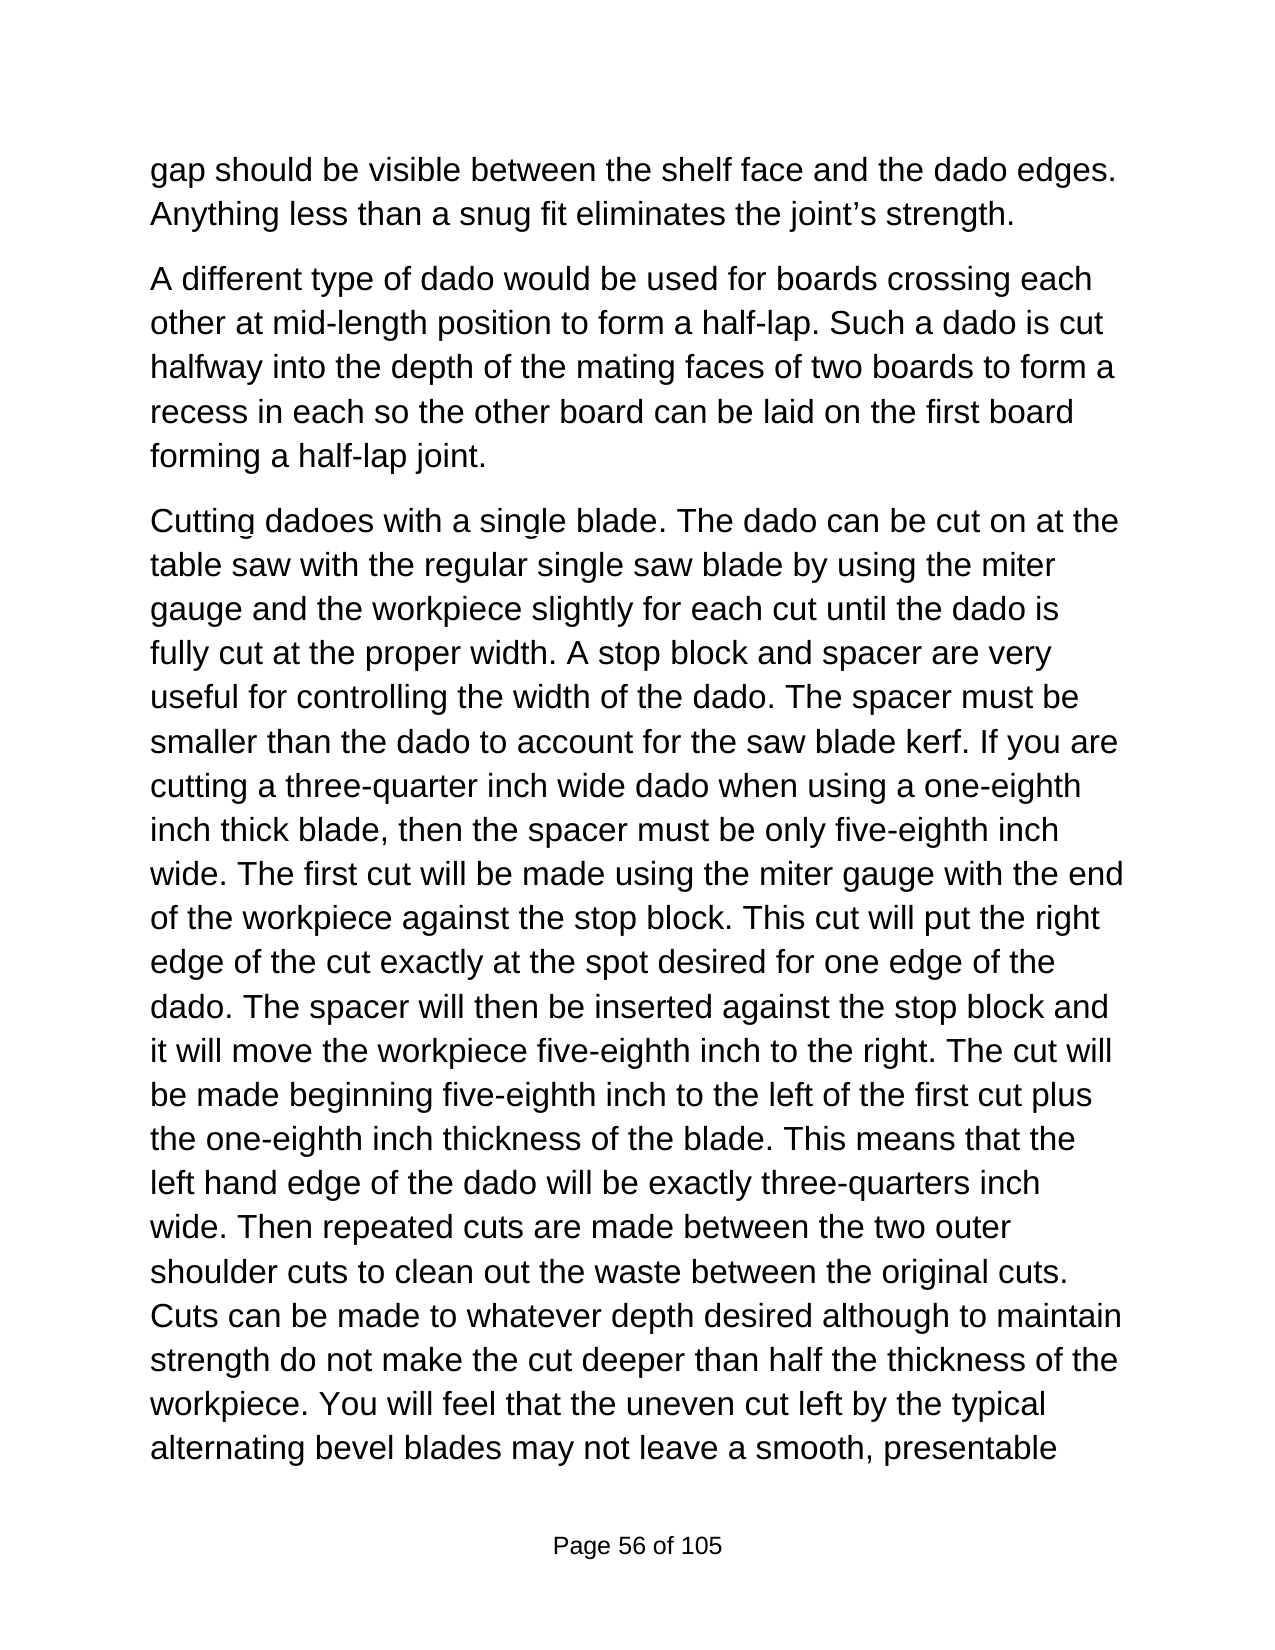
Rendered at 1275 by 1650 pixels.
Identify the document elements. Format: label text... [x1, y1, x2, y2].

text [150, 150, 1125, 233]
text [150, 501, 1125, 1467]
text A different type of dado would be used for boards crossing each other at mid-length position to form a half-lap. Such a dado is cut halfway into the depth of the mating faces of two boards to form a recess in each so the other board can be laid on the first board forming a half-lap joint. [150, 259, 1125, 474]
